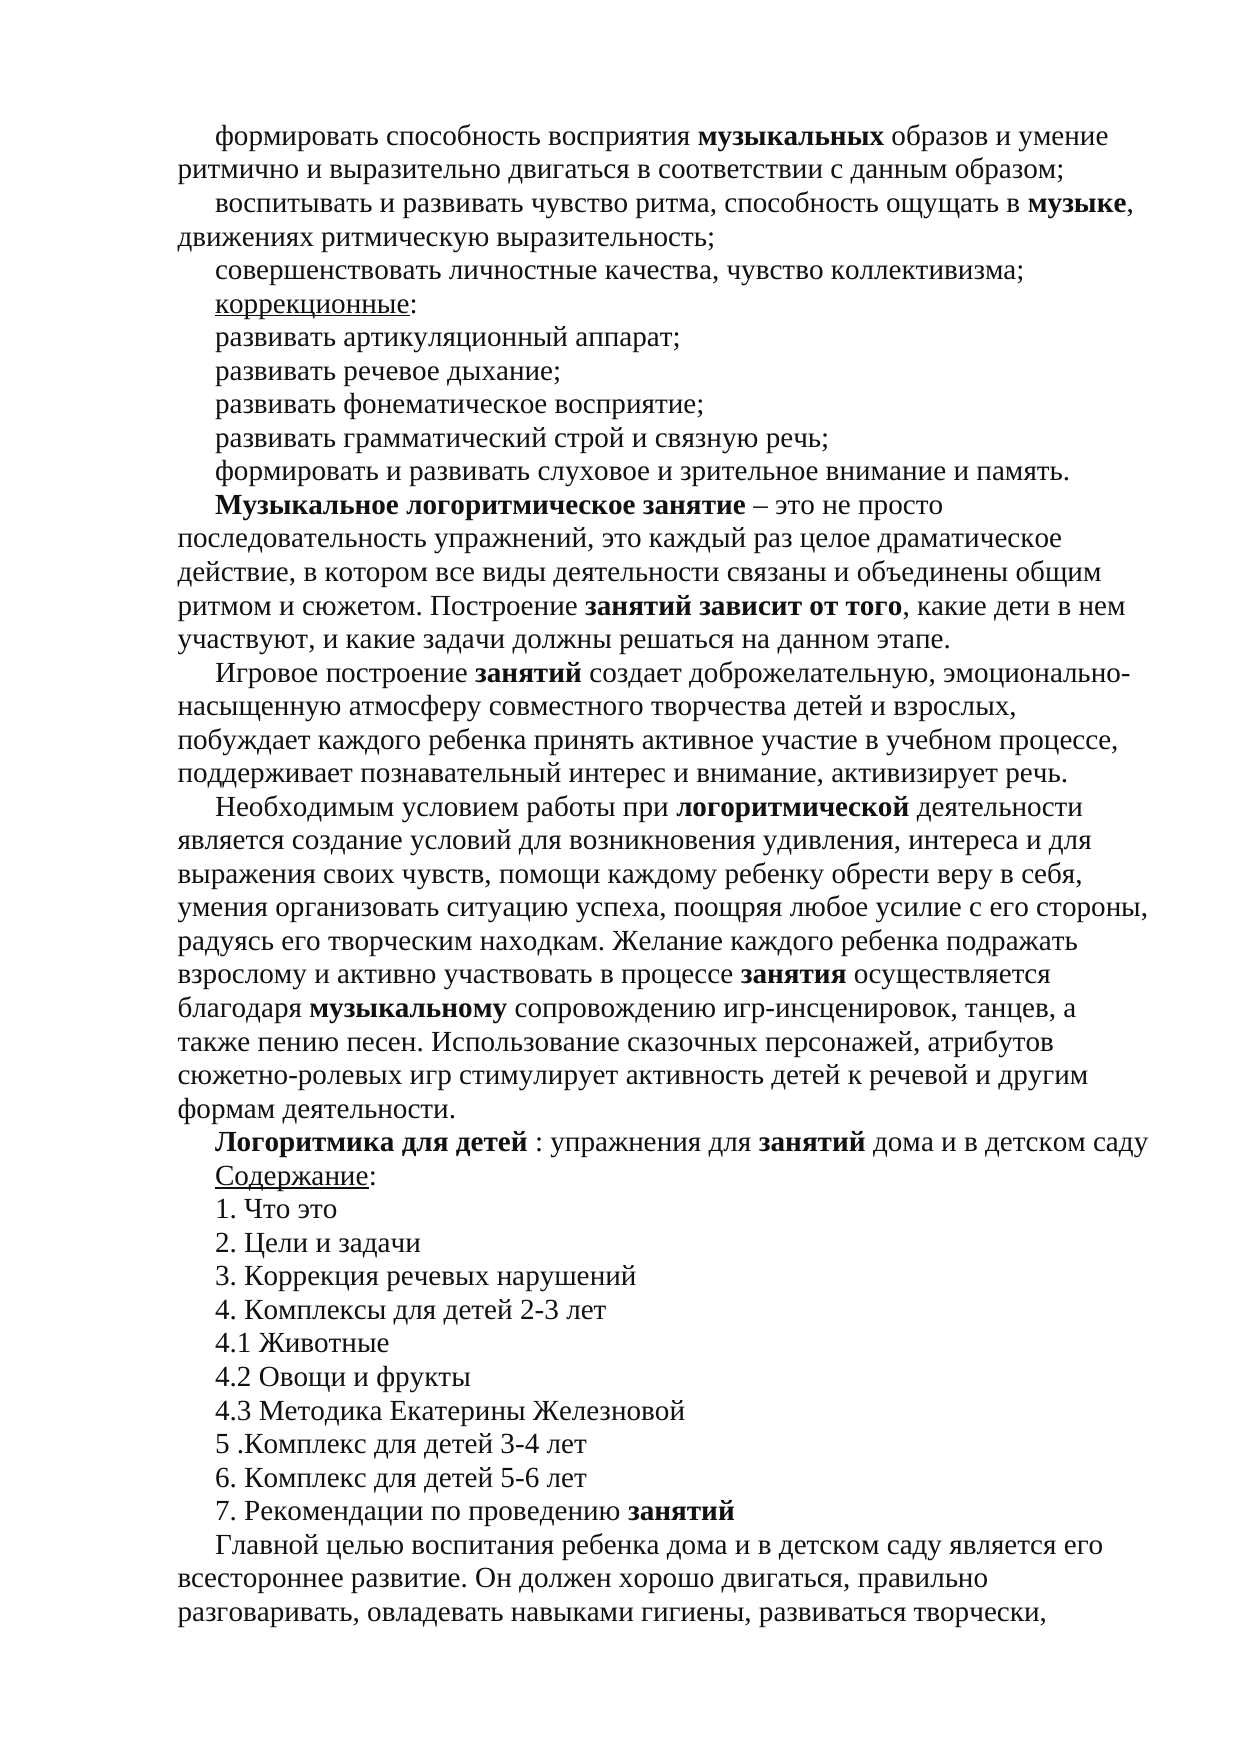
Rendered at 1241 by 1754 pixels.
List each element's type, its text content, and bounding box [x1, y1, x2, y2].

text Содержание: [177, 1158, 1152, 1191]
text развивать грамматический строй и связную речь; [177, 420, 1152, 453]
text Игровое построение занятий создает доброжелательную, эмоционально-насыщенную атмосферу совместного творчества детей и взрослых, побуждает каждого ребенка принять активное участие в учебном процессе, поддерживает познавательный интерес и внимание, активизирует речь. [177, 655, 1152, 789]
text 7. Рекомендации по проведению занятий [177, 1493, 1152, 1527]
text 4.1 Животные [177, 1326, 1152, 1359]
text развивать артикуляционный аппарат; [177, 319, 1152, 353]
text 6. Комплекс для детей 5-6 лет [177, 1460, 1152, 1493]
text 5 .Комплекс для детей 3-4 лет [177, 1426, 1152, 1460]
text развивать фонематическое восприятие; [177, 386, 1152, 420]
text 4.3 Методика Екатерины Железновой [177, 1393, 1152, 1426]
text 4. Комплексы для детей 2-3 лет [177, 1292, 1152, 1326]
text Логоритмика для детей : упражнения для занятий дома и в детском саду [177, 1124, 1152, 1158]
text формировать способность восприятия музыкальных образов и умение ритмично и выразительно двигаться в соответствии с данным образом; [177, 118, 1152, 185]
text коррекционные: [177, 286, 1152, 319]
text совершенствовать личностные качества, чувство коллективизма; [177, 252, 1152, 286]
text формировать и развивать слуховое и зрительное внимание и память. [177, 453, 1152, 487]
text Необходимым условием работы при логоритмической деятельности является создание условий для возникновения удивления, интереса и для выражения своих чувств, помощи каждому ребенку обрести веру в себя, умения организовать ситуацию успеха, поощряя любое усилие с его стороны, радуясь его творческим находкам. Желание каждого ребенка подражать взрослому и активно участвовать в процессе занятия осуществляется благодаря музыкальному сопровождению игр-инсценировок, танцев, а также пению песен. Использование сказочных персонажей, атрибутов сюжетно-ролевых игр стимулирует активность детей к речевой и другим формам деятельности. [177, 789, 1152, 1124]
text 2. Цели и задачи [177, 1225, 1152, 1258]
text Музыкальное логоритмическое занятие – это не просто последовательность упражнений, это каждый раз целое драматическое действие, в котором все виды деятельности связаны и объединены общим ритмом и сюжетом. Построение занятий зависит от того, какие дети в нем участвуют, и какие задачи должны решаться на данном этапе. [177, 487, 1152, 655]
text 3. Коррекция речевых нарушений [177, 1258, 1152, 1292]
text воспитывать и развивать чувство ритма, способность ощущать в музыке, движениях ритмическую выразительность; [177, 185, 1152, 252]
text 4.2 Овощи и фрукты [177, 1359, 1152, 1393]
text развивать речевое дыхание; [177, 353, 1152, 386]
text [177, 1527, 1152, 1627]
text 1. Что это [177, 1191, 1152, 1225]
